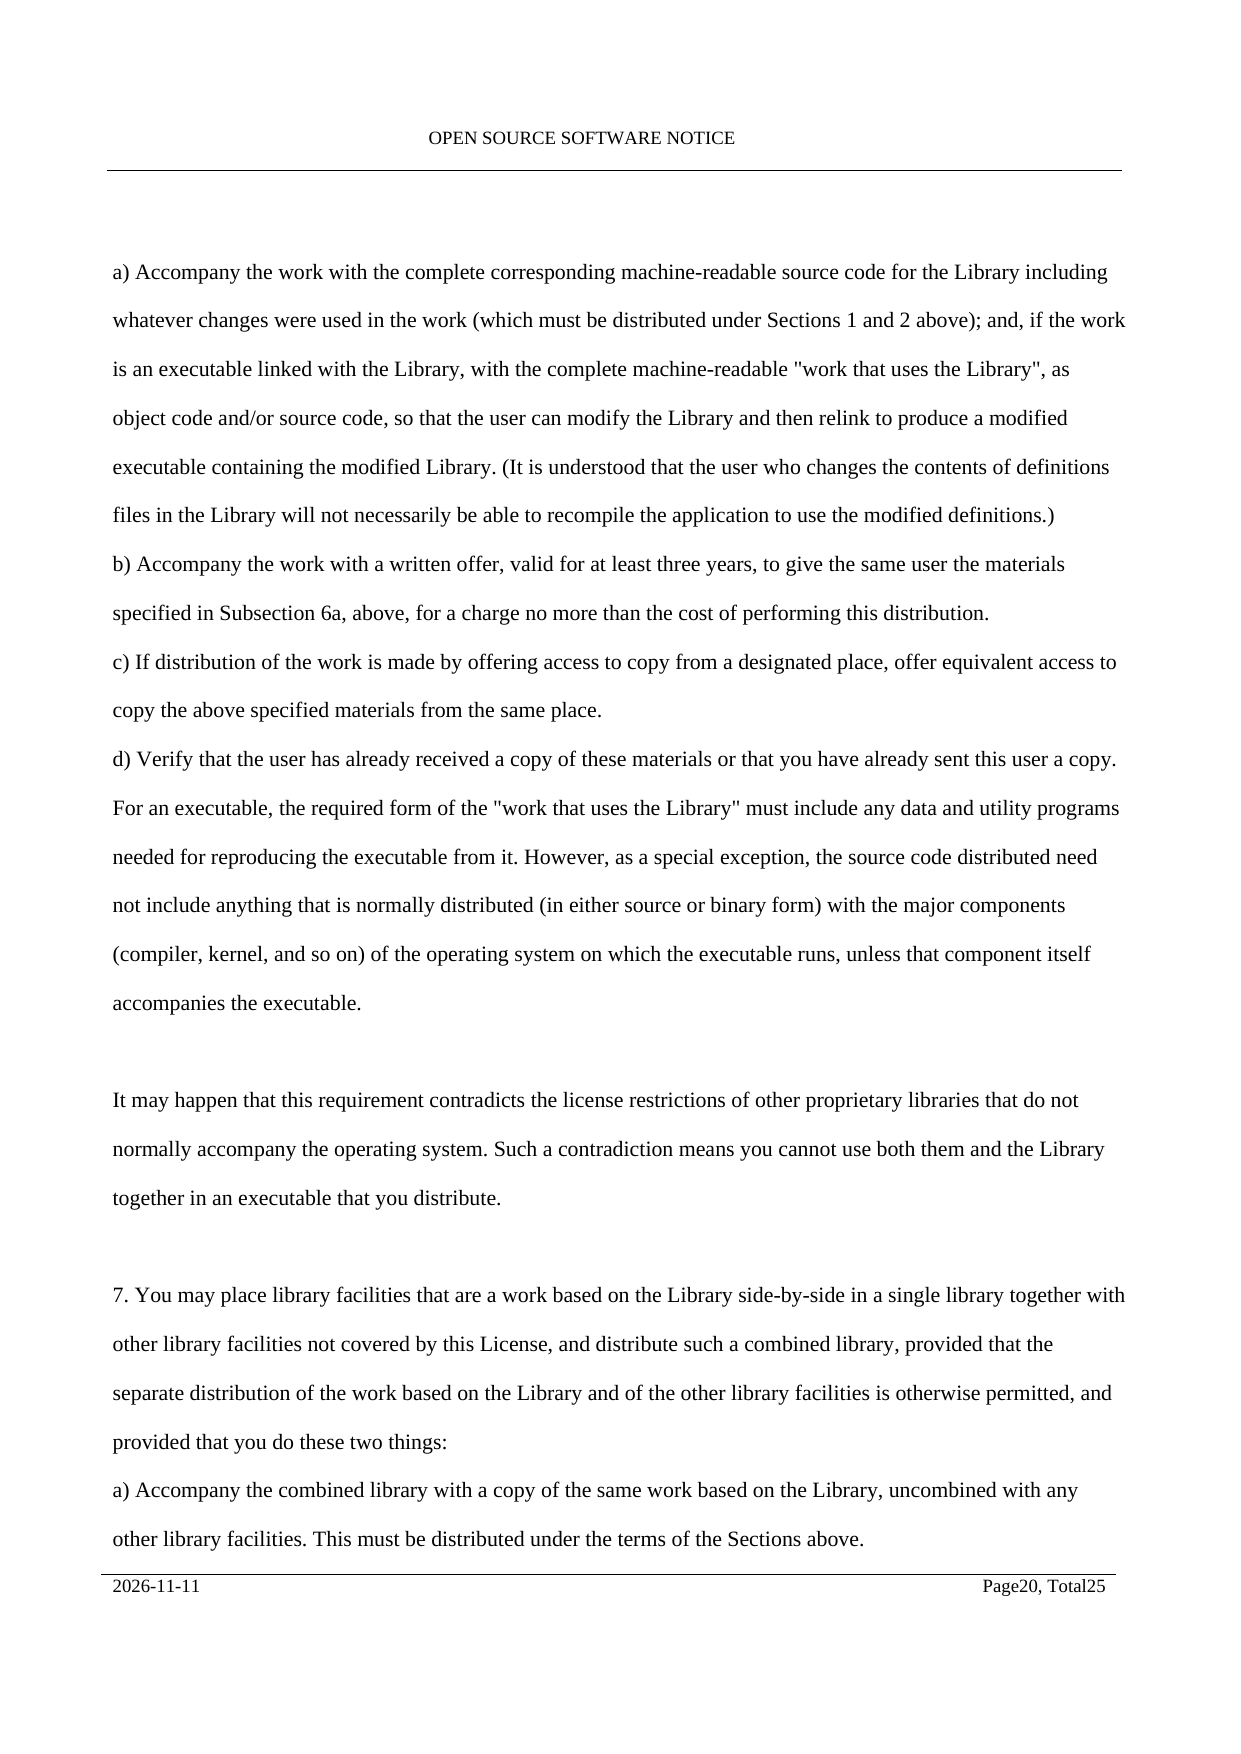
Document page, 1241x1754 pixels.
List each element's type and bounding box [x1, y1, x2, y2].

text [112, 206, 1128, 1555]
